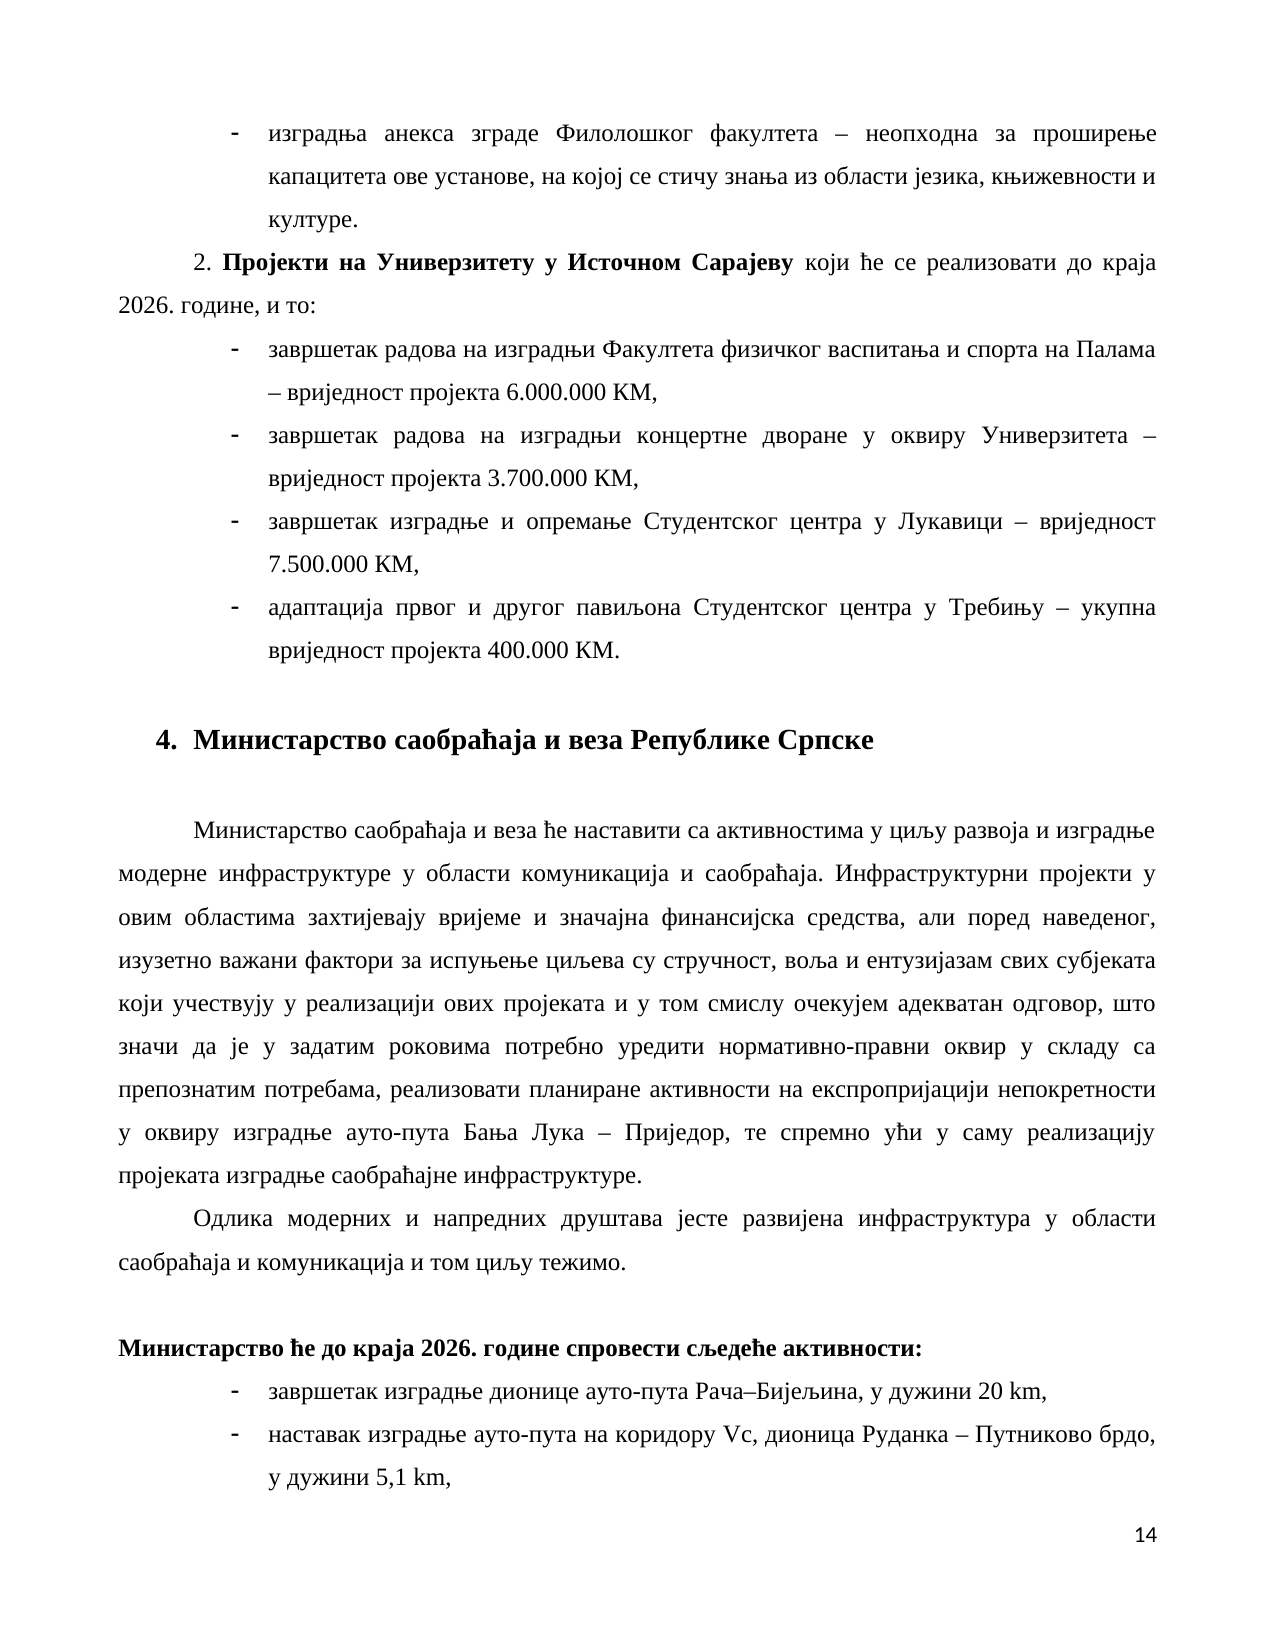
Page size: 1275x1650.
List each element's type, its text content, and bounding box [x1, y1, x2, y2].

text Министарство ће до краја 2026. године спровести сљедеће активности: [118, 1333, 1157, 1362]
text Министарство саобраћаја и веза ће наставити са активностима у циљу развоја и изградње модерне инфраструктуре у области комуникација и саобраћаја. Инфраструктурни пројекти у овим областима захтијевају вријеме и значајна финансијска средства, али поред наведеног, изузетно важани фактори за испуњење циљева су стручност, воља и ентузијазам свих субјеката који учествују у реализацији ових пројеката и у том смислу очекујем адекватан одговор, што значи да је у задатим роковима потребно уредити нормативно-правни оквир у складу са препознатим потребама, реализовати планиране активности на експропријацији непокретности у оквиру изградње ауто-пута Бања Лука – Приједор, те спремно ући у саму реализацију пројеката изградње саобраћајне инфраструктуре. [118, 815, 1157, 1189]
list завршетак изградње и опремање Студентског центра у Лукавици – вриједност 7.500.000 КМ, [231, 506, 1157, 578]
text Одлика модерних и напредних друштава јесте развијена инфраструктура у области саобраћаја и комуникација и том циљу тежимо. [118, 1203, 1157, 1275]
list завршетак изградње дионице ауто-пута Рача–Бијељина, у дужини 20 km, [231, 1376, 1157, 1405]
list наставак изградње ауто-пута на коридору Vc, дионица Руданка – Путниково брдо, у дужини 5,1 km, [231, 1419, 1157, 1491]
list адаптација првог и другог павиљона Студентског центра у Требињу – укупна вриједност пројекта 400.000 КМ. [231, 592, 1157, 664]
list Министарство саобраћаја и веза Републике Српске [156, 722, 1157, 755]
text 2. Пројекти на Универзитету у Источном Сарајеву који ће се реализовати до краја 2026. године, и то: [118, 247, 1157, 319]
list завршетак радова на изградњи Факултета физичког васпитања и спорта на Палама – вриједност пројекта 6.000.000 КМ, [231, 334, 1157, 406]
list изградња анекса зграде Филолошког факултета – неопходна за проширење капацитета ове установе, на којој се стичу знања из области језика, књижевности и културе. [231, 118, 1157, 233]
list завршетак радова на изградњи концертне дворане у оквиру Универзитета – вриједност пројекта 3.700.000 КМ, [231, 420, 1157, 492]
